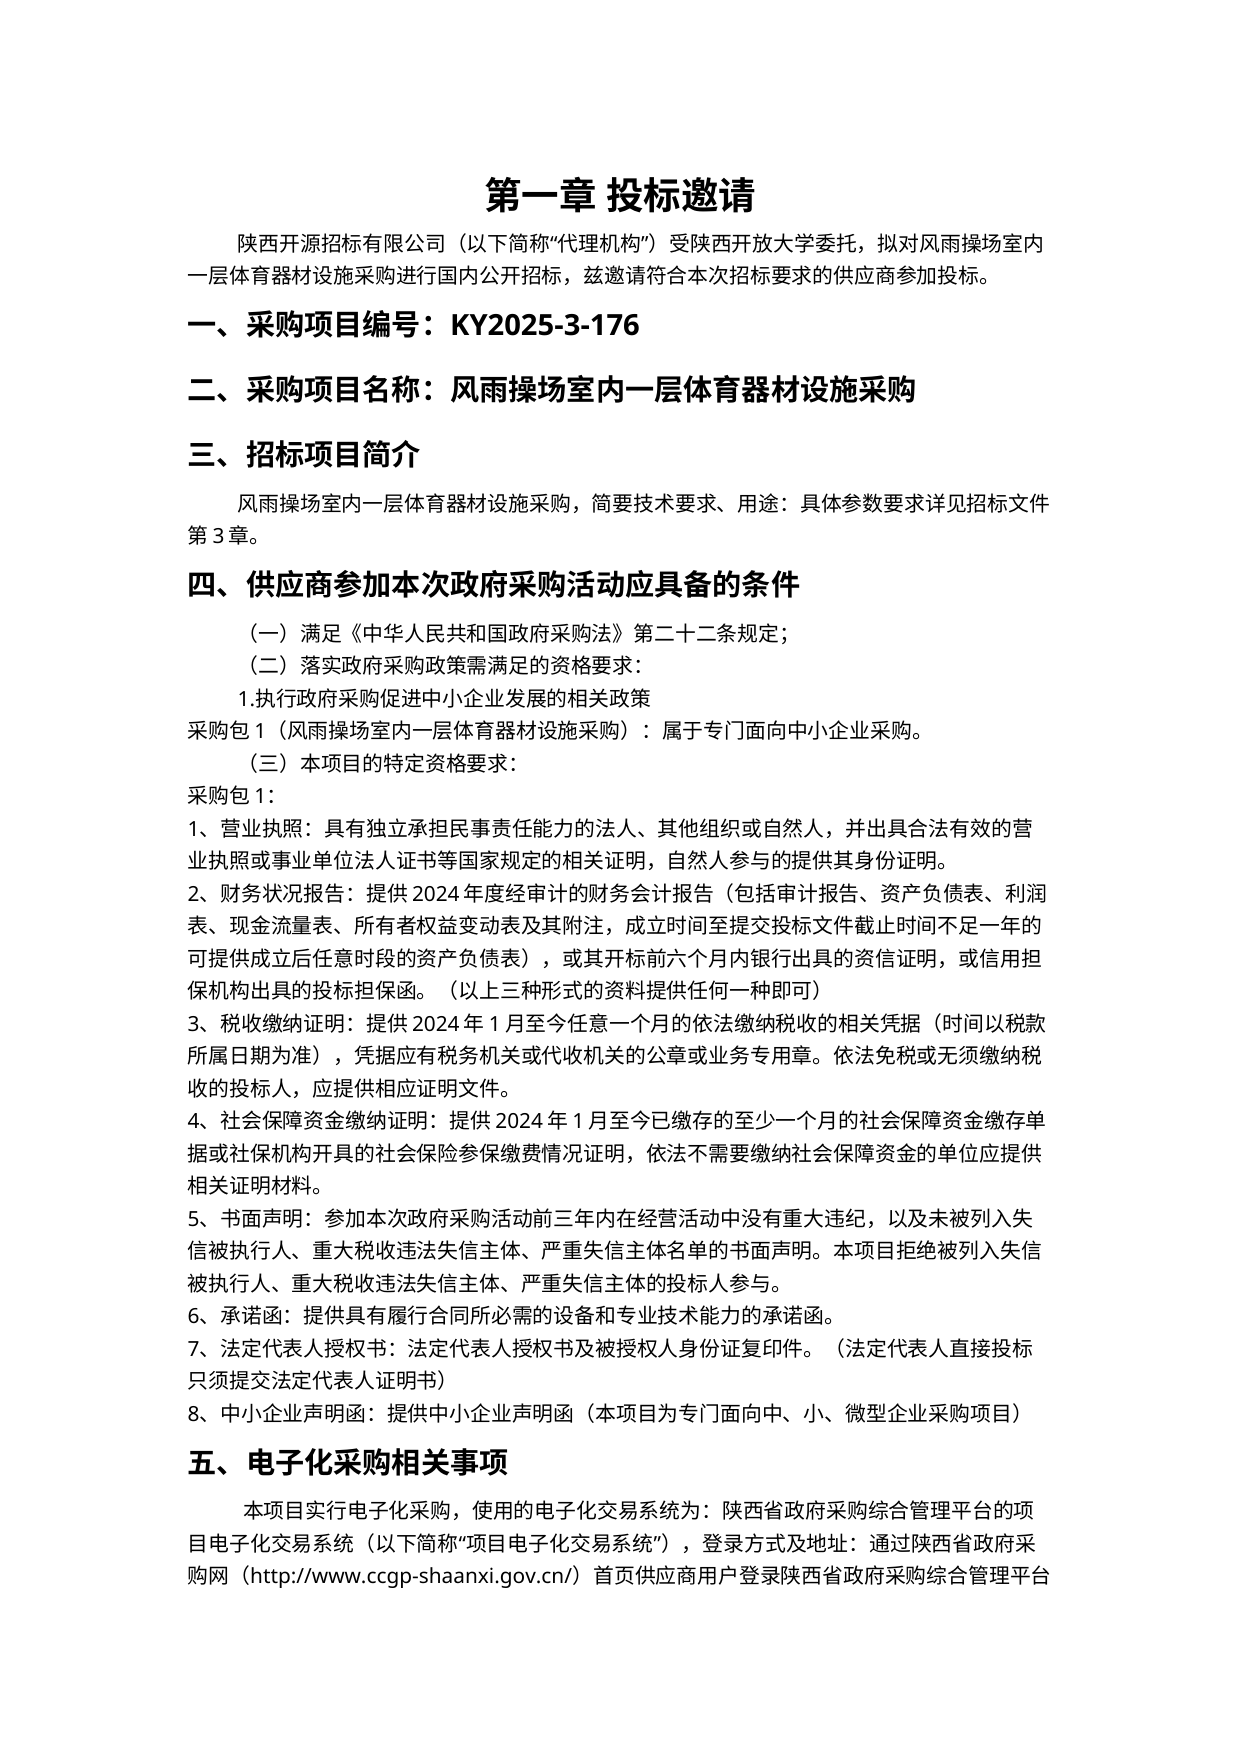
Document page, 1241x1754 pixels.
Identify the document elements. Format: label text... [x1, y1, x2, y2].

text 7、法定代表人授权书：法定代表人授权书及被授权人身份证复印件。（法定代表人直接投标只须提交法定代表人证明书） [187, 1332, 1053, 1397]
text （三）本项目的特定资格要求： [187, 747, 1053, 779]
text （二）落实政府采购政策需满足的资格要求： [187, 649, 1053, 682]
text 3、税收缴纳证明：提供2024年1月至今任意一个月的依法缴纳税收的相关凭据（时间以税款所属日期为准），凭据应有税务机关或代收机关的公章或业务专用章。依法免税或无须缴纳税收的投标人，应提供相应证明文件。 [187, 1007, 1053, 1104]
text 5、书面声明：参加本次政府采购活动前三年内在经营活动中没有重大违纪，以及未被列入失信被执行人、重大税收违法失信主体、严重失信主体名单的书面声明。本项目拒绝被列入失信被执行人、重大税收违法失信主体、严重失信主体的投标人参与。 [187, 1202, 1053, 1299]
text 采购包1（风雨操场室内一层体育器材设施采购）：属于专门面向中小企业采购。 [187, 714, 1053, 747]
text 三、招标项目简介 [187, 422, 1053, 487]
text 第一章 投标邀请 [187, 162, 1053, 227]
text 一、采购项目编号：KY2025-3-176 [187, 292, 1053, 357]
text 陕西开源招标有限公司（以下简称“代理机构”）受陕西开放大学委托，拟对风雨操场室内一层体育器材设施采购进行国内公开招标，兹邀请符合本次招标要求的供应商参加投标。 [187, 227, 1053, 292]
text 1、营业执照：具有独立承担民事责任能力的法人、其他组织或自然人，并出具合法有效的营业执照或事业单位法人证书等国家规定的相关证明，自然人参与的提供其身份证明。 [187, 812, 1053, 877]
text 四、供应商参加本次政府采购活动应具备的条件 [187, 552, 1053, 617]
text 风雨操场室内一层体育器材设施采购，简要技术要求、用途：具体参数要求详见招标文件第3章。 [187, 487, 1053, 552]
text 6、承诺函：提供具有履行合同所必需的设备和专业技术能力的承诺函。 [187, 1299, 1053, 1332]
text 4、社会保障资金缴纳证明：提供2024年1月至今已缴存的至少一个月的社会保障资金缴存单据或社保机构开具的社会保险参保缴费情况证明，依法不需要缴纳社会保障资金的单位应提供相关证明材料。 [187, 1104, 1053, 1202]
text 采购包1： [187, 779, 1053, 812]
text 五、电子化采购相关事项 [187, 1429, 1053, 1494]
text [187, 1494, 1053, 1592]
text 1.执行政府采购促进中小企业发展的相关政策 [187, 682, 1053, 714]
text （一）满足《中华人民共和国政府采购法》第二十二条规定； [187, 617, 1053, 649]
text 二、采购项目名称：风雨操场室内一层体育器材设施采购 [187, 357, 1053, 422]
text 2、财务状况报告：提供2024年度经审计的财务会计报告（包括审计报告、资产负债表、利润表、现金流量表、所有者权益变动表及其附注，成立时间至提交投标文件截止时间不足一年的可提供成立后任意时段的资产负债表），或其开标前六个月内银行出具的资信证明，或信用担保机构出具的投标担保函。（以上三种形式的资料提供任何一种即可） [187, 877, 1053, 1007]
text 8、中小企业声明函：提供中小企业声明函（本项目为专门面向中、小、微型企业采购项目） [187, 1397, 1053, 1429]
